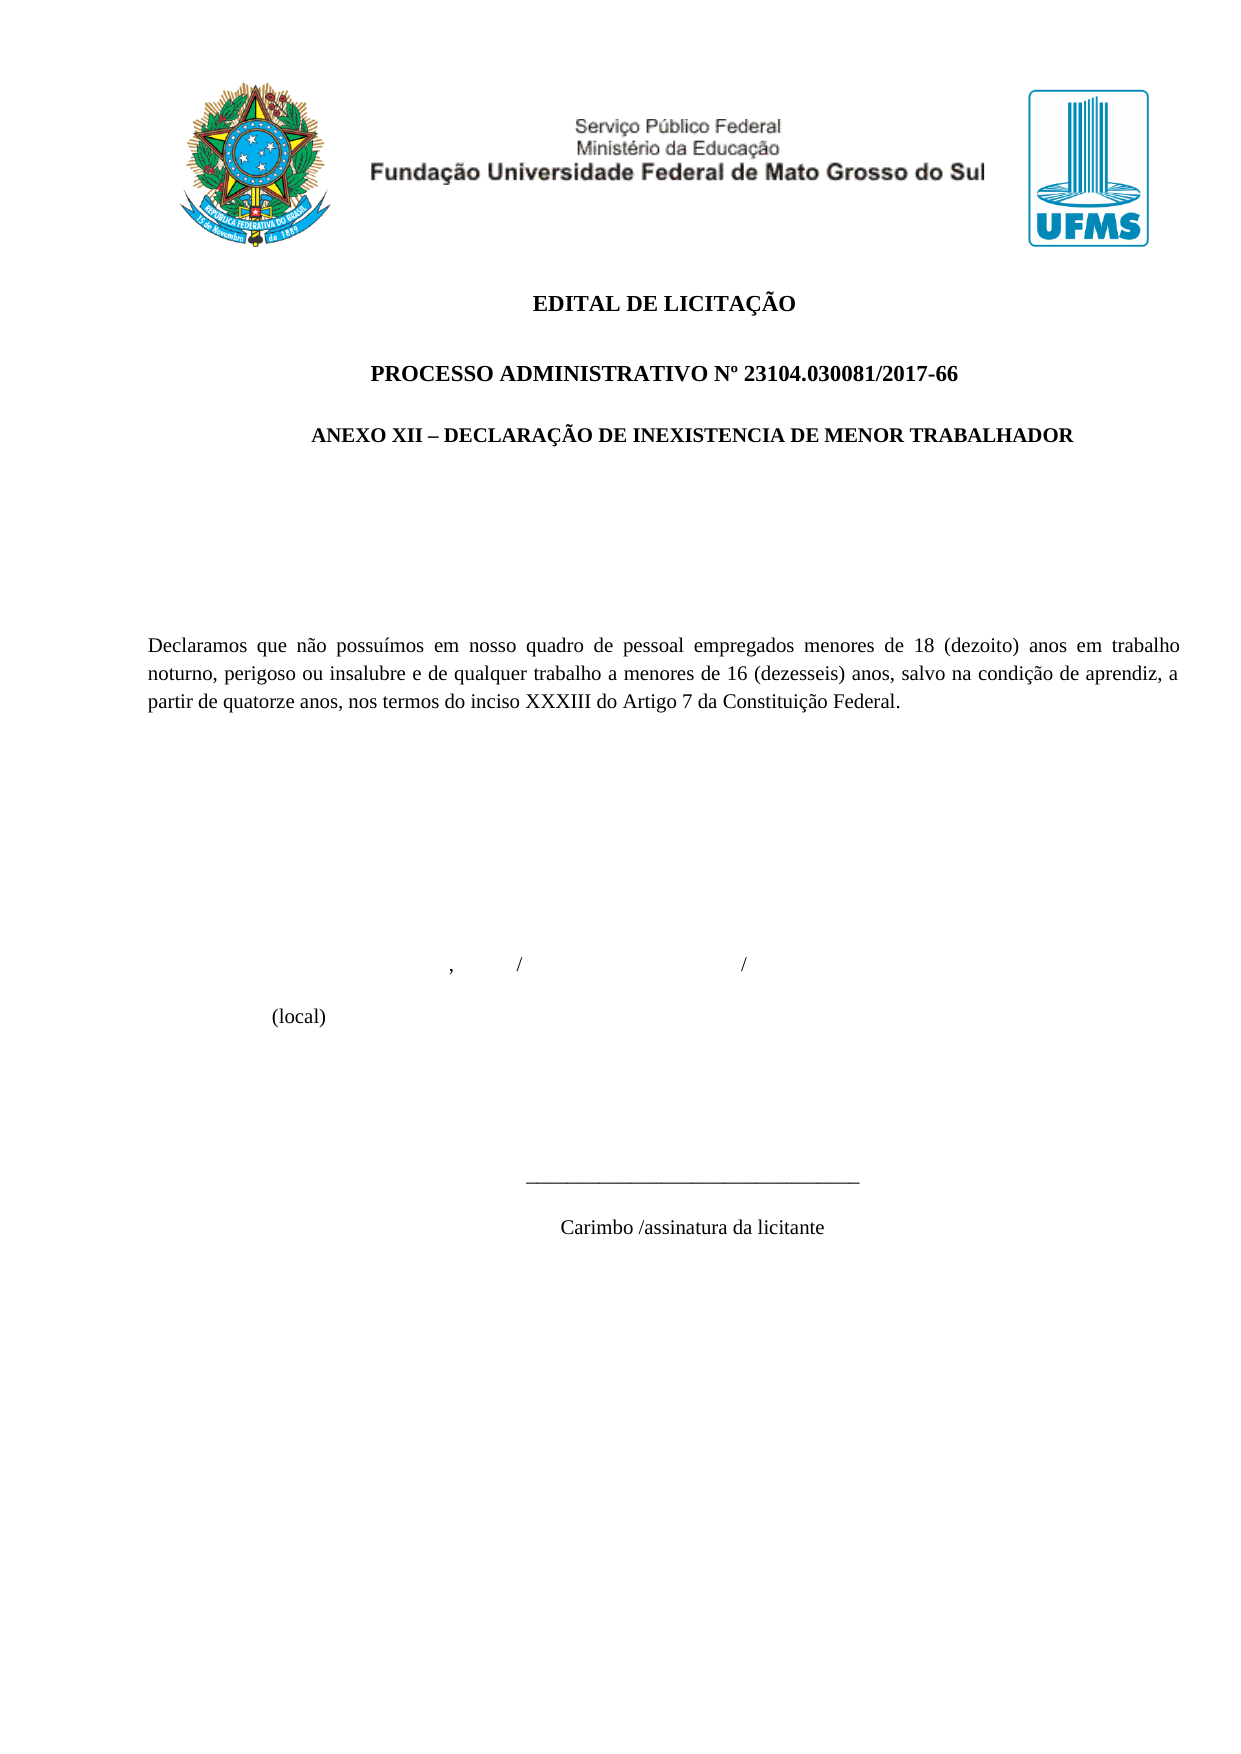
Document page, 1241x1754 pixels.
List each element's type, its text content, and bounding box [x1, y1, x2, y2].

title PROCESSO ADMINISTRATIVO Nº 23104.030081/2017-66 [148, 360, 1181, 386]
text Carimbo /assinatura da licitante [204, 1215, 1181, 1239]
text , / / [204, 952, 1181, 976]
title EDITAL DE LICITAÇÃO [148, 289, 1181, 316]
text ANEXO XII – DECLARAÇÃO DE INEXISTENCIA DE MENOR TRABALHADOR [204, 423, 1181, 447]
text (local) [204, 1004, 1181, 1028]
picture [370, 119, 985, 185]
picture [179, 82, 331, 247]
text ________________________________ [204, 1162, 1181, 1186]
text Declaramos que não possuímos em nosso quadro de pessoal empregados menores de 18 (dezoito) anos em trabalho noturno, perigoso ou insalubre e de qualquer trabalho a menores de 16 (dezesseis) anos, salvo na condição de aprendiz, a partir de quatorze anos, nos termos do inciso XXXIII do Artigo 7 da Constituição Federal. [148, 633, 1181, 713]
picture [1031, 92, 1146, 244]
